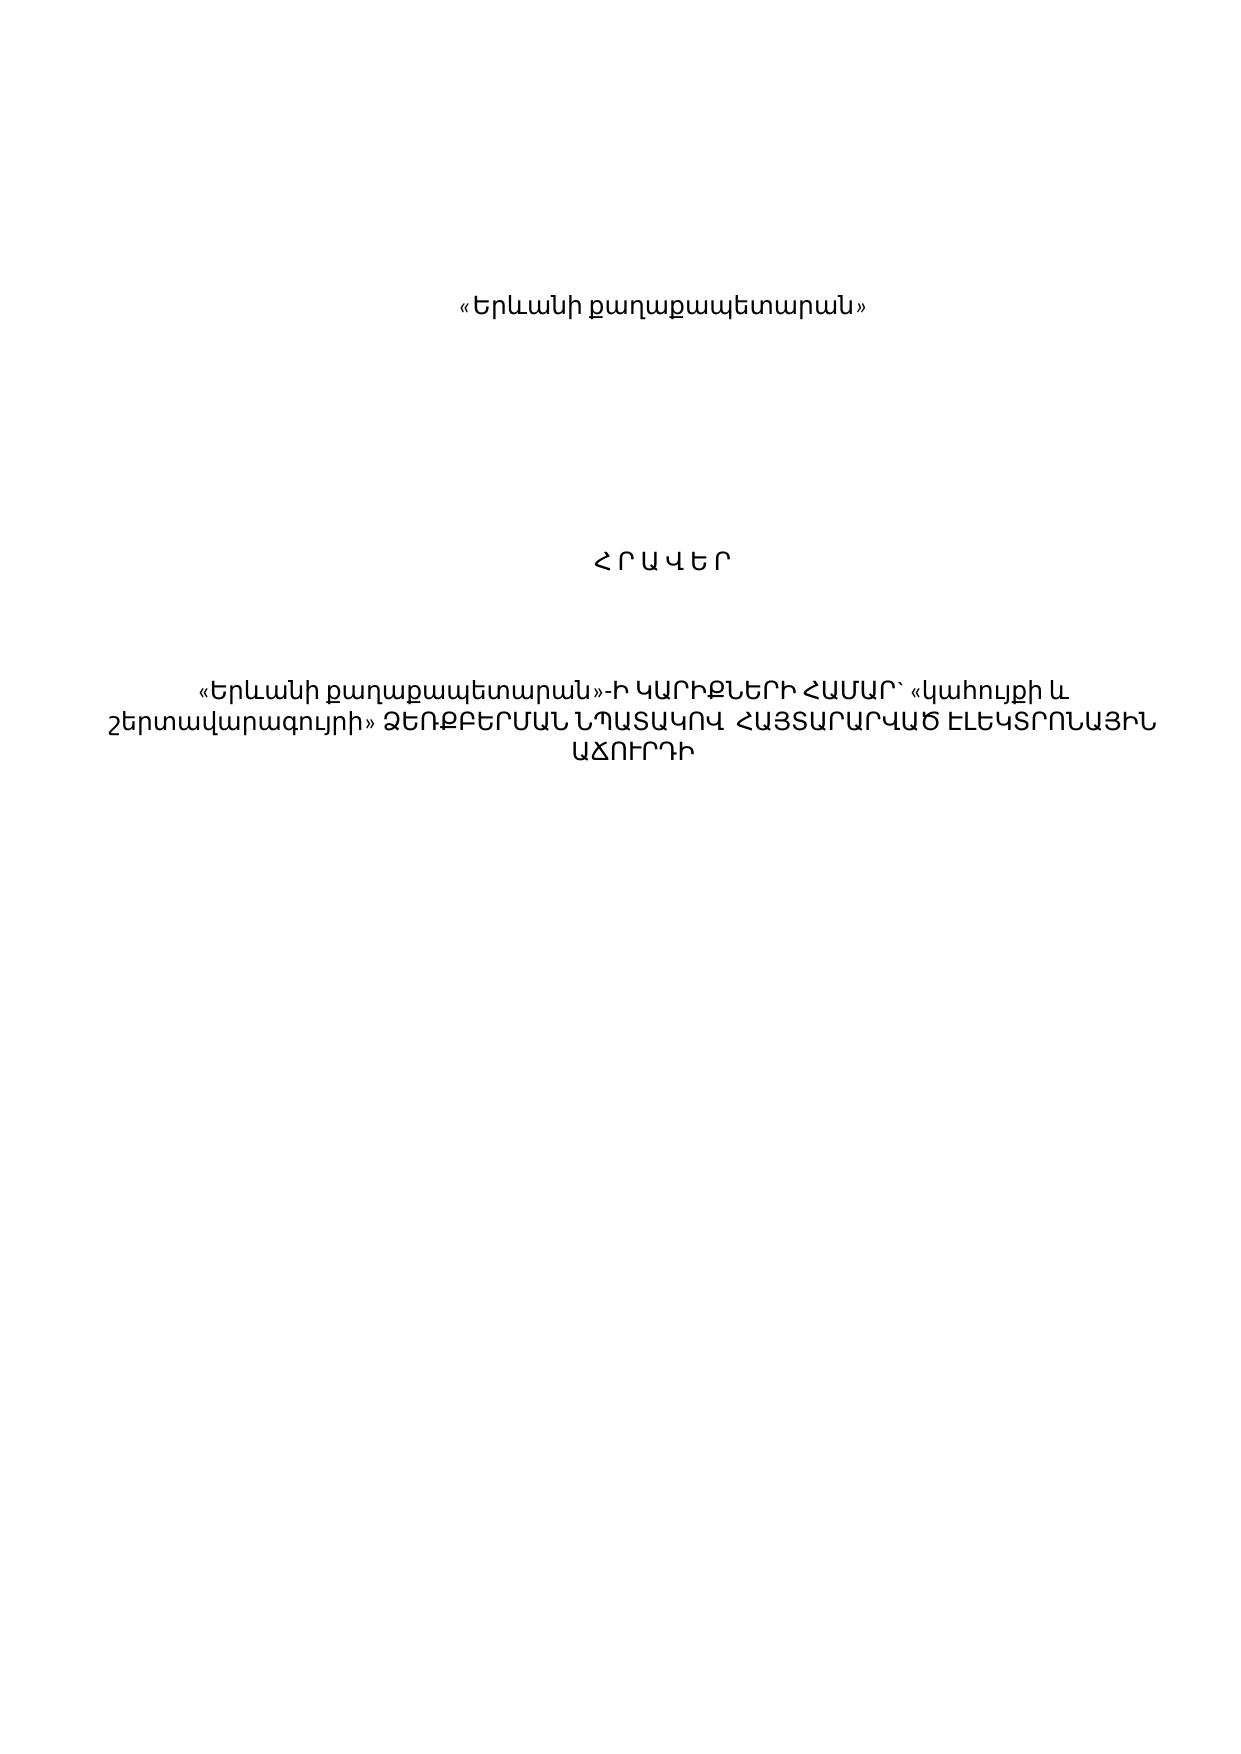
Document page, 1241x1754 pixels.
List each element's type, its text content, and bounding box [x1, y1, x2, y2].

text « Երևանի քաղաքապետարան» [94, 290, 1172, 321]
text Հ Ր Ա Վ Ե Ր [94, 546, 1172, 577]
text «Երևանի քաղաքապետարան»-Ի ԿԱՐԻՔՆԵՐԻ ՀԱՄԱՐ` «կահույքի և շերտավարագույրի» ՁԵՌՔԲԵՐՄԱՆ ՆՊԱՏԱԿՈՎ ՀԱՅՏԱՐԱՐՎԱԾ ԷԼԵԿՏՐՈՆԱՅԻՆ ԱՃՈՒՐԴԻ [94, 676, 1172, 767]
